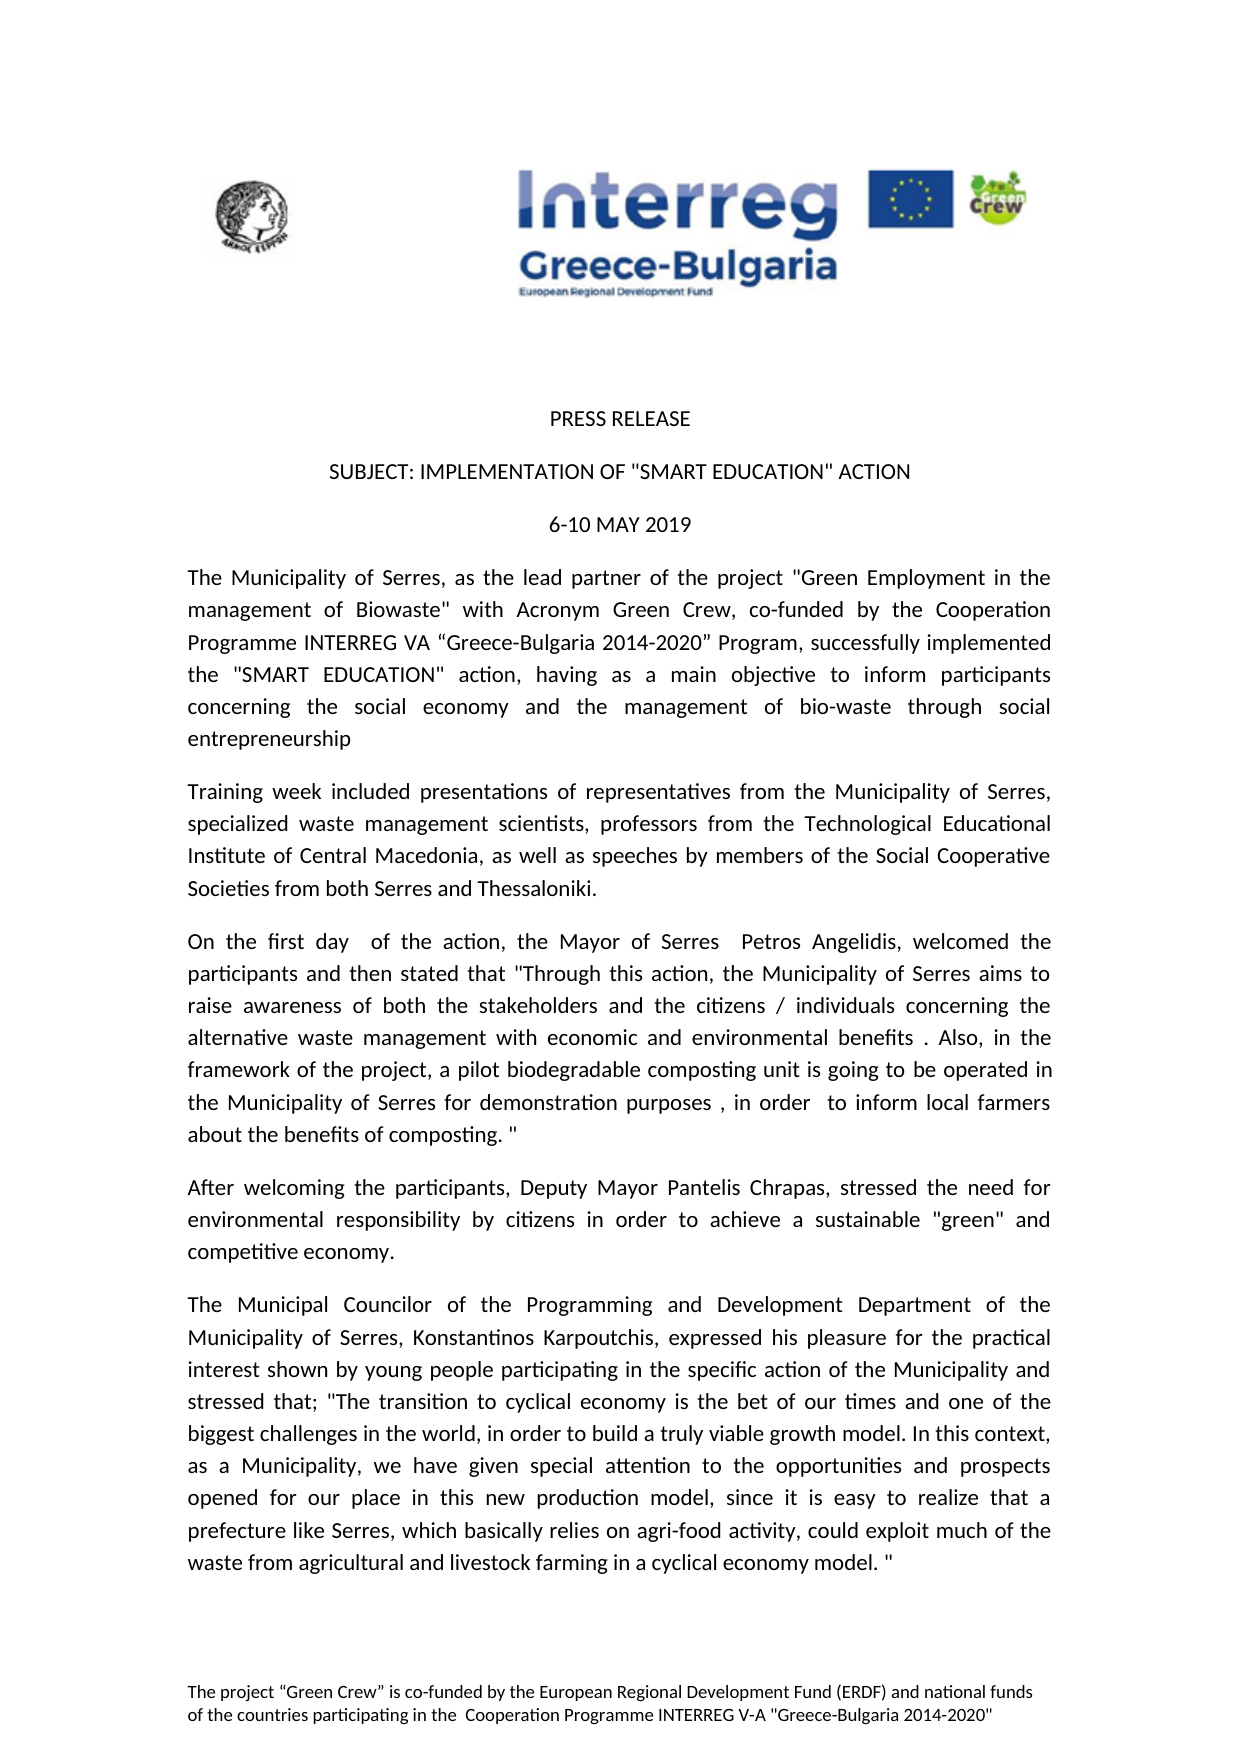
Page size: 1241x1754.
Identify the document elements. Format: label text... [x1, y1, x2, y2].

text The Municipality of Serres, as the lead partner of the project "Green Employment in the management of Biowaste" with Acronym Green Crew, co-funded by the Cooperation Programme INTERREG VA “Greece-Bulgaria 2014-2020” Program, successfully implemented the "SMART EDUCATION" action, having as a main objective to inform participants concerning the social economy and the management of bio-waste through social entrepreneurship [187, 563, 1053, 752]
picture [502, 150, 1053, 314]
text Training week included presentations of representatives from the Municipality of Serres, specialized waste management scientists, professors from the Technological Educational Institute of Central Macedonia, as well as speeches by members of the Social Cooperative Societies from both Serres and Thessaloniki. [187, 777, 1053, 902]
text After welcoming the participants, Deputy Mayor Pantelis Chrapas, stressed the need for environmental responsibility by citizens in order to achieve a sustainable "green" and competitive economy. [187, 1173, 1053, 1265]
text The Municipal Councilor of the Programming and Development Department of the Municipality of Serres, Konstantinos Karpoutchis, expressed his pleasure for the practical interest shown by young people participating in the specific action of the Municipality and stressed that; "The transition to cyclical economy is the bet of our times and one of the biggest challenges in the world, in order to build a truly viable growth model. In this context, as a Municipality, we have given special attention to the opportunities and prospects opened for our place in this new production model, since it is easy to realize that a prefecture like Serres, which basically relies on agri-food activity, could exploit much of the waste from agricultural and livestock farming in a cyclical economy model. " [187, 1290, 1053, 1576]
text On the first day of the action, the Mayor of Serres Petros Angelidis, welcomed the participants and then stated that "Through this action, the Municipality of Serres aims to raise awareness of both the stakeholders and the citizens / individuals concerning the alternative waste management with economic and environmental benefits . Also, in the framework of the project, a pilot biodegradable composting unit is going to be operated in the Municipality of Serres for demonstration purposes , in order to inform local farmers about the benefits of composting. " [187, 927, 1053, 1148]
text PRESS RELEASE [187, 404, 1053, 432]
text SUBJECT: IMPLEMENTATION OF "SMART EDUCATION" ACTION [187, 457, 1053, 485]
picture [203, 179, 297, 260]
text 6-10 MAY 2019 [187, 510, 1053, 538]
